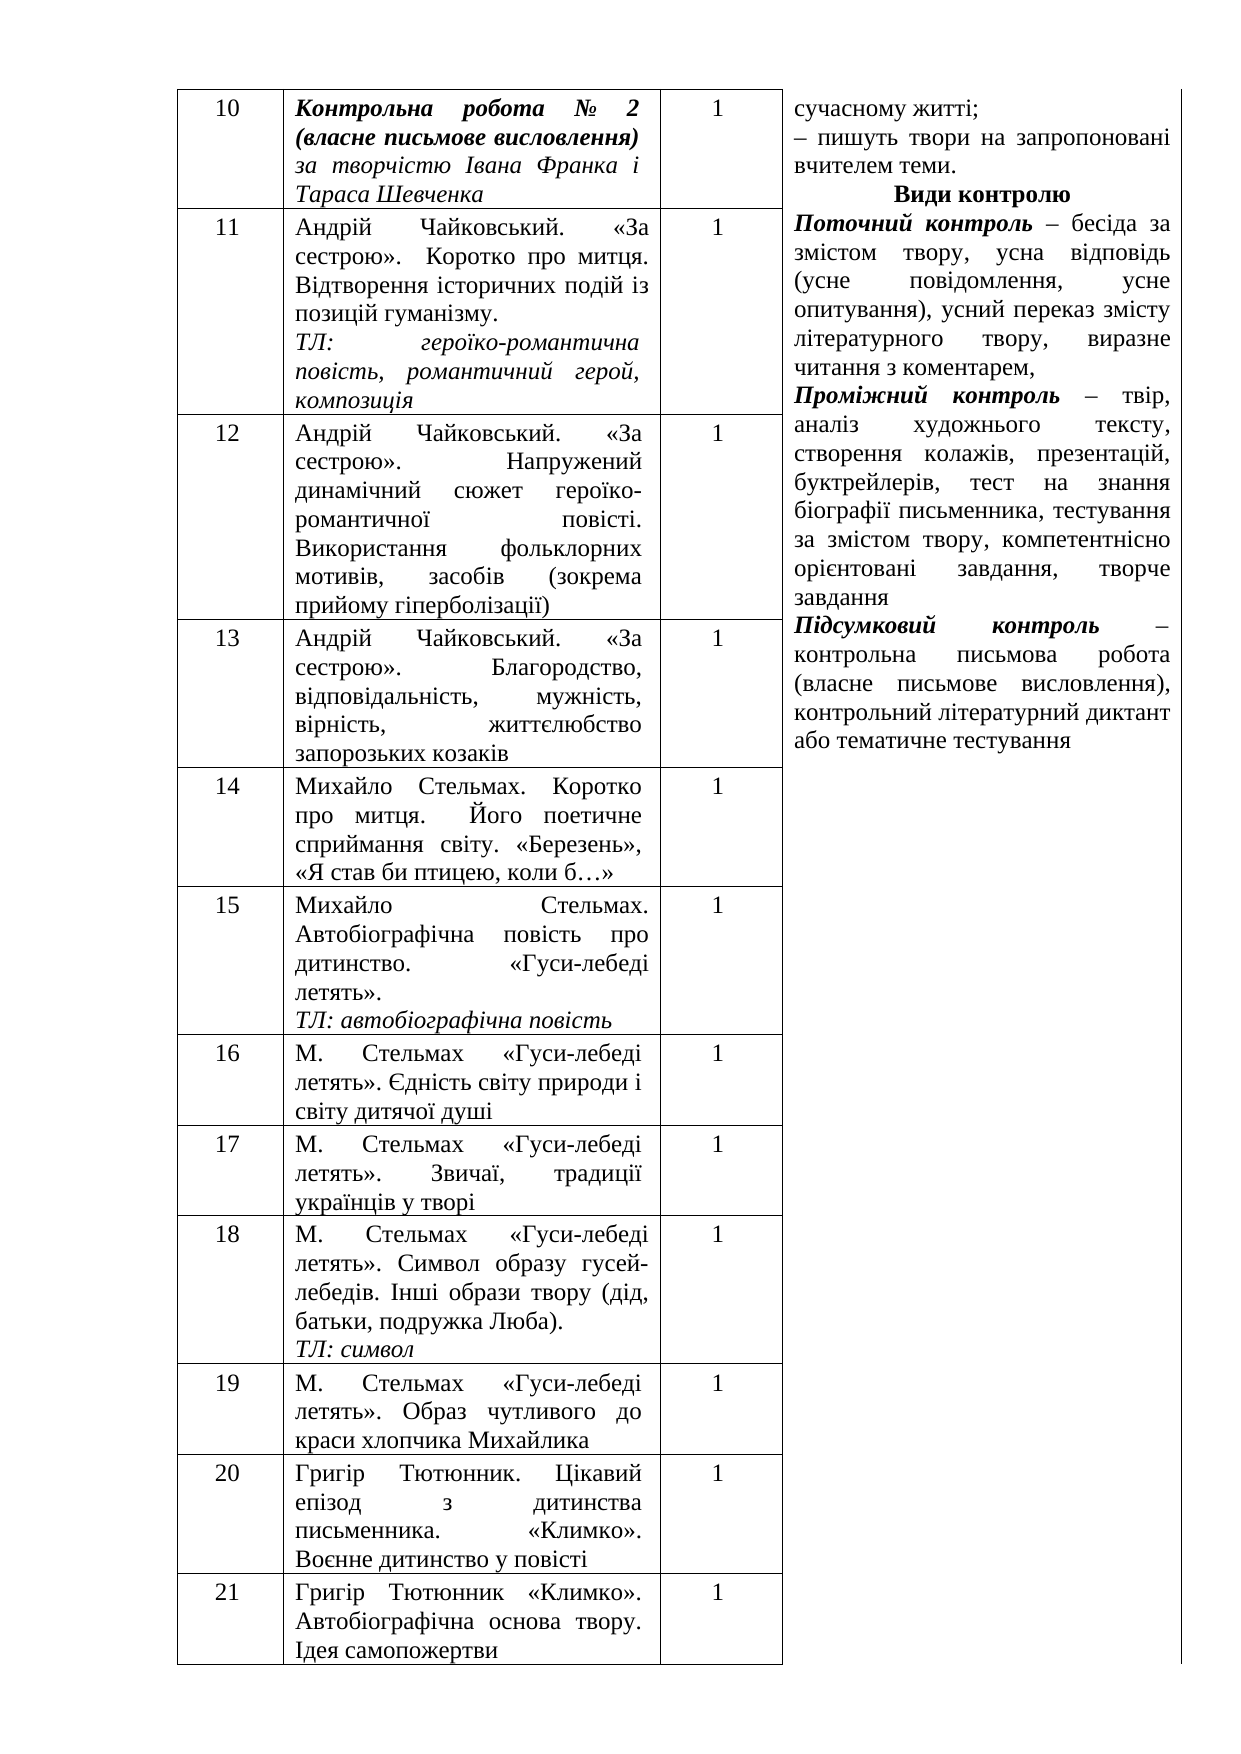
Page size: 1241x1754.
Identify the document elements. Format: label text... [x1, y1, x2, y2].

table_cell 1 [661, 1455, 782, 1573]
table_cell М. Стельмах «Гуси-лебеді летять». Символ образу гусей-лебедів. Інші образи твору (дід, батьки, подружка Люба). ТЛ: символ [284, 1216, 660, 1363]
table_cell 1 [661, 1126, 782, 1215]
table_cell 1 [661, 1035, 782, 1125]
table_cell 10 [178, 90, 283, 208]
table_cell 1 [661, 209, 782, 413]
table_cell 15 [178, 887, 283, 1034]
table_cell 11 [178, 209, 283, 413]
table_cell 20 [178, 1455, 283, 1573]
table_cell Андрій Чайковський. «За сестрою». Напружений динамічний сюжет героїко-романтичної повісті. Використання фольклорних мотивів, засобів (зокрема прийому гіперболізації) [284, 415, 660, 619]
table_cell Михайло Стельмах. Коротко про митця. Його поетичне сприймання світу. «Березень», «Я став би птицею, коли б…» [284, 768, 660, 886]
table_cell Михайло Стельмах. Автобіографічна повість про дитинство. «Гуси-лебеді летять». ТЛ: автобіографічна повість [284, 887, 660, 1034]
table_cell Андрій Чайковський. «За сестрою». Коротко про митця. Відтворення історичних подій із позицій гуманізму. ТЛ: героїко-романтична повість, романтичний герой, композиція [284, 209, 660, 413]
table_cell 1 [661, 1574, 782, 1664]
table_cell 1 [661, 887, 782, 1034]
table_cell 1 [661, 768, 782, 886]
table_cell Андрій Чайковський. «За сестрою». Благородство, відповідальність, мужність, вірність, життєлюбство запорозьких козаків [284, 620, 660, 767]
table_cell Григір Тютюнник. Цікавий епізод з дитинства письменника. «Климко». Воєнне дитинство у повісті [284, 1455, 660, 1573]
table_cell 1 [661, 415, 782, 619]
table_cell 13 [178, 620, 283, 767]
table_cell 17 [178, 1126, 283, 1215]
table_cell 19 [178, 1364, 283, 1454]
table_cell 1 [661, 90, 782, 208]
table_cell 1 [661, 1364, 782, 1454]
table_cell Григір Тютюнник «Климко». Автобіографічна основа твору. Ідея самопожертви [284, 1574, 660, 1664]
table_cell 14 [178, 768, 283, 886]
table_cell М. Стельмах «Гуси-лебеді летять». Звичаї, традиції українців у творі [284, 1126, 660, 1215]
table_cell 16 [178, 1035, 283, 1125]
table_cell 12 [178, 415, 283, 619]
table_cell М. Стельмах «Гуси-лебеді летять». Образ чутливого до краси хлопчика Михайлика [284, 1364, 660, 1454]
table_cell 1 [661, 1216, 782, 1363]
table_cell Контрольна робота № 2 (власне письмове висловлення) за творчістю Івана Франка і Тараса Шевченка [284, 90, 660, 208]
table_cell М. Стельмах «Гуси-лебеді летять». Єдність світу природи і світу дитячої душі [284, 1035, 660, 1125]
table_cell 18 [178, 1216, 283, 1363]
table_cell 1 [661, 620, 782, 767]
table_cell 21 [178, 1574, 283, 1664]
